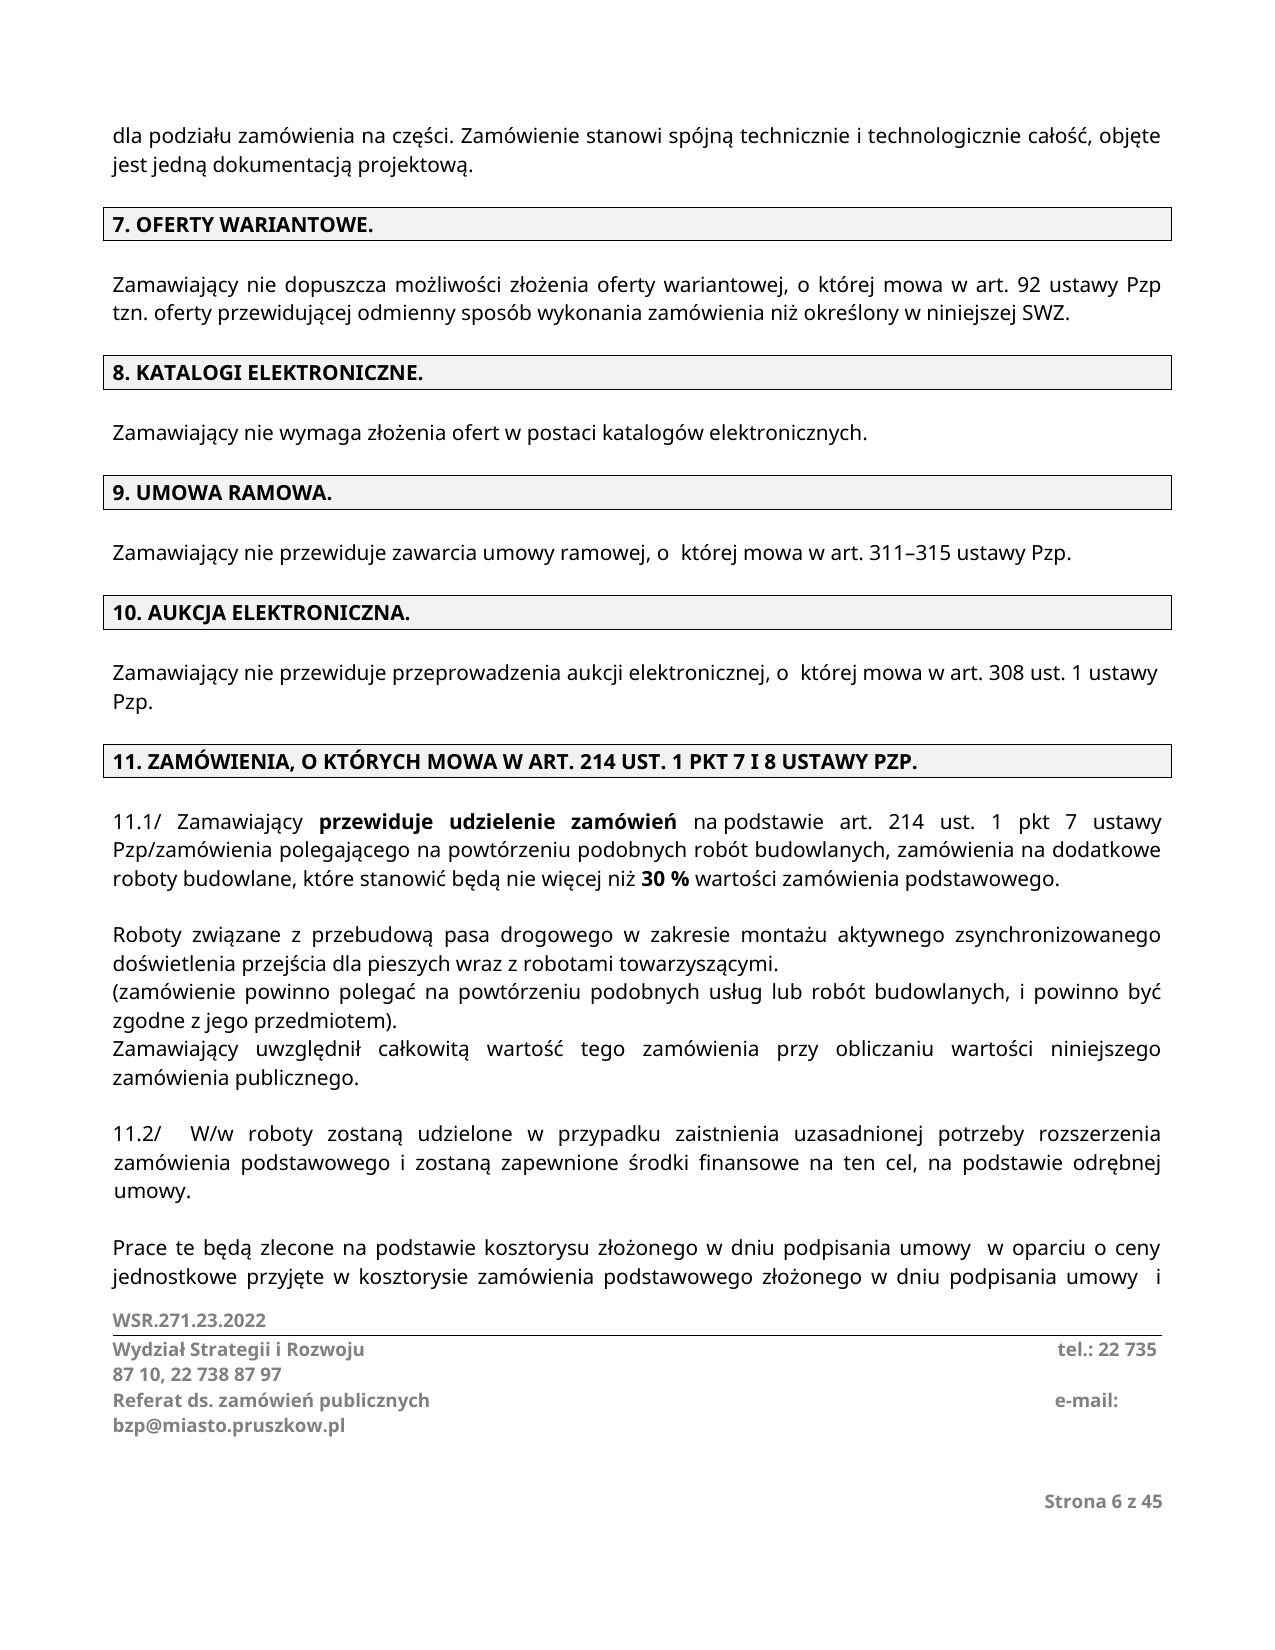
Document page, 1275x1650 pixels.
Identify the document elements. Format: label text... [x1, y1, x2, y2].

text 8. KATALOGI ELEKTRONICZNE. [104, 356, 1171, 389]
text 11.2/ W/w roboty zostaną udzielone w przypadku zaistnienia uzasadnionej potrzeby rozszerzenia zamówienia podstawowego i zostaną zapewnione środki finansowe na ten cel, na podstawie odrębnej umowy. [112, 1119, 1162, 1205]
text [112, 121, 1162, 178]
text 11. ZAMÓWIENIA, O KTÓRYCH MOWA W ART. 214 UST. 1 PKT 7 I 8 USTAWY PZP. [104, 745, 1171, 777]
text 11.1/ Zamawiający przewiduje udzielenie zamówień na podstawie art. 214 ust. 1 pkt 7 ustawy Pzp/zamówienia polegającego na powtórzeniu podobnych robót budowlanych, zamówienia na dodatkowe roboty budowlane, które stanowić będą nie więcej niż 30 % wartości zamówienia podstawowego. [112, 807, 1162, 892]
text Zamawiający nie przewiduje zawarcia umowy ramowej, o której mowa w art. 311–315 ustawy Pzp. [112, 538, 1162, 567]
text 7. OFERTY WARIANTOWE. [104, 208, 1171, 240]
text Zamawiający nie wymaga złożenia ofert w postaci katalogów elektronicznych. [112, 418, 1162, 447]
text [112, 1233, 1162, 1290]
text Roboty związane z przebudową pasa drogowego w zakresie montażu aktywnego zsynchronizowanego doświetlenia przejścia dla pieszych wraz z robotami towarzyszącymi. [112, 921, 1162, 977]
text Zamawiający nie przewiduje przeprowadzenia aukcji elektronicznej, o której mowa w art. 308 ust. 1 ustawy Pzp. [112, 658, 1162, 715]
text Zamawiający nie dopuszcza możliwości złożenia oferty wariantowej, o której mowa w art. 92 ustawy Pzp tzn. oferty przewidującej odmienny sposób wykonania zamówienia niż określony w niniejszej SWZ. [112, 270, 1162, 327]
text 10. AUKCJA ELEKTRONICZNA. [104, 596, 1171, 629]
text 9. UMOWA RAMOWA. [104, 476, 1171, 509]
text Zamawiający uwzględnił całkowitą wartość tego zamówienia przy obliczaniu wartości niniejszego zamówienia publicznego. [112, 1034, 1162, 1091]
text (zamówienie powinno polegać na powtórzeniu podobnych usług lub robót budowlanych, i powinno być zgodne z jego przedmiotem). [112, 977, 1162, 1034]
